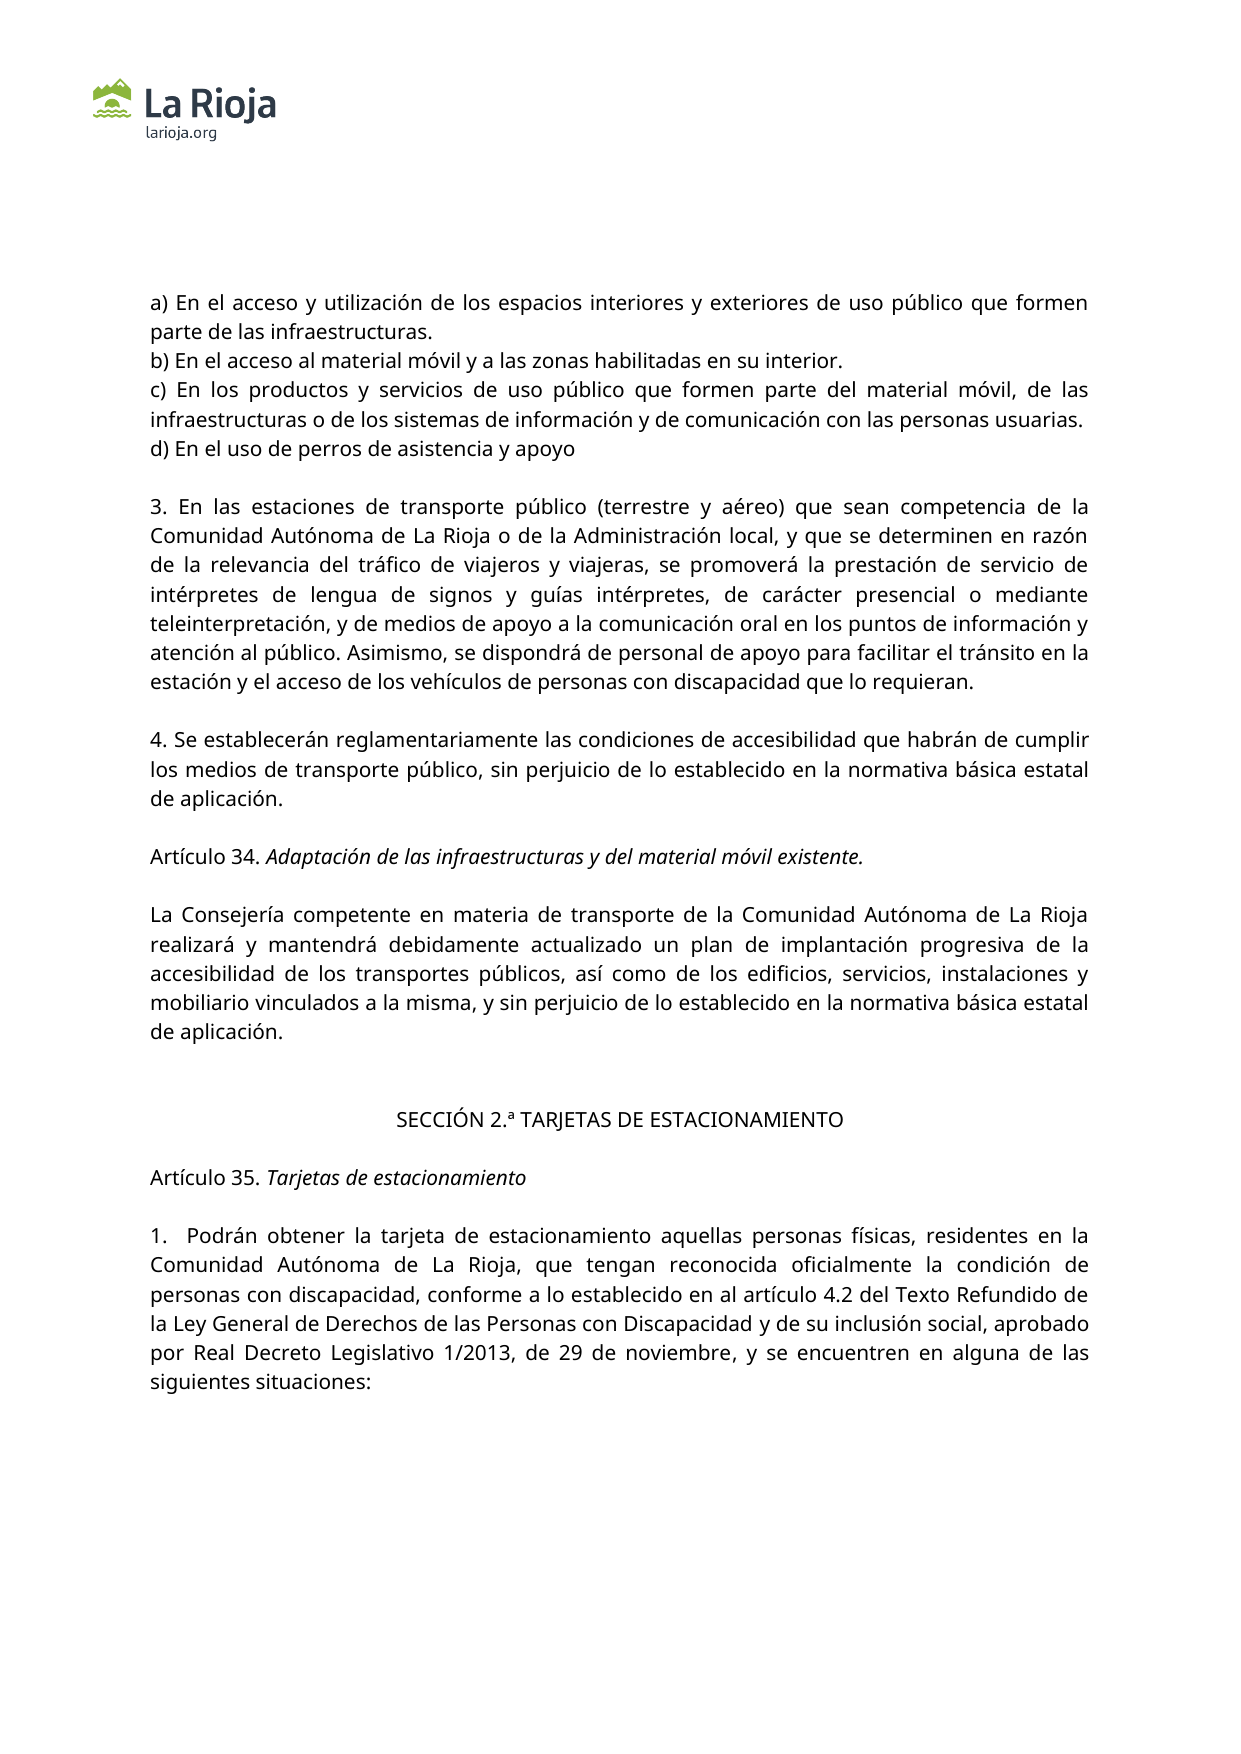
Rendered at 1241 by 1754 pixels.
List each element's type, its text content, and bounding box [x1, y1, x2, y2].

text 4. Se establecerán reglamentariamente las condiciones de accesibilidad que habrán de cumplir los medios de transporte público, sin perjuicio de lo establecido en la normativa básica estatal de aplicación. [150, 724, 1090, 812]
text Artículo 35. Tarjetas de estacionamiento [150, 1162, 1090, 1191]
text 1. Podrán obtener la tarjeta de estacionamiento aquellas personas físicas, residentes en la Comunidad Autónoma de La Rioja, que tengan reconocida oficialmente la condición de personas con discapacidad, conforme a lo establecido en al artículo 4.2 del Texto Refundido de la Ley General de Derechos de las Personas con Discapacidad y de su inclusión social, aprobado por Real Decreto Legislativo 1/2013, de 29 de noviembre, y se encuentren en alguna de las siguientes situaciones: [150, 1220, 1090, 1395]
text a) En el acceso y utilización de los espacios interiores y exteriores de uso público que formen parte de las infraestructuras. [150, 287, 1090, 345]
text b) En el acceso al material móvil y a las zonas habilitadas en su interior. [150, 345, 1090, 374]
picture [0, 0, 1241, 237]
text c) En los productos y servicios de uso público que formen parte del material móvil, de las infraestructuras o de los sistemas de información y de comunicación con las personas usuarias. [150, 374, 1090, 433]
text d) En el uso de perros de asistencia y apoyo [150, 433, 1090, 462]
text La Consejería competente en materia de transporte de la Comunidad Autónoma de La Rioja realizará y mantendrá debidamente actualizado un plan de implantación progresiva de la accesibilidad de los transportes públicos, así como de los edificios, servicios, instalaciones y mobiliario vinculados a la misma, y sin perjuicio de lo establecido en la normativa básica estatal de aplicación. [150, 899, 1090, 1045]
text 3. En las estaciones de transporte público (terrestre y aéreo) que sean competencia de la Comunidad Autónoma de La Rioja o de la Administración local, y que se determinen en razón de la relevancia del tráfico de viajeros y viajeras, se promoverá la prestación de servicio de intérpretes de lengua de signos y guías intérpretes, de carácter presencial o mediante teleinterpretación, y de medios de apoyo a la comunicación oral en los puntos de información y atención al público. Asimismo, se dispondrá de personal de apoyo para facilitar el tránsito en la estación y el acceso de los vehículos de personas con discapacidad que lo requieran. [150, 491, 1090, 695]
text Artículo 34. Adaptación de las infraestructuras y del material móvil existente. [150, 841, 1090, 870]
text SECCIÓN 2.ª TARJETAS DE ESTACIONAMIENTO [150, 1104, 1090, 1133]
